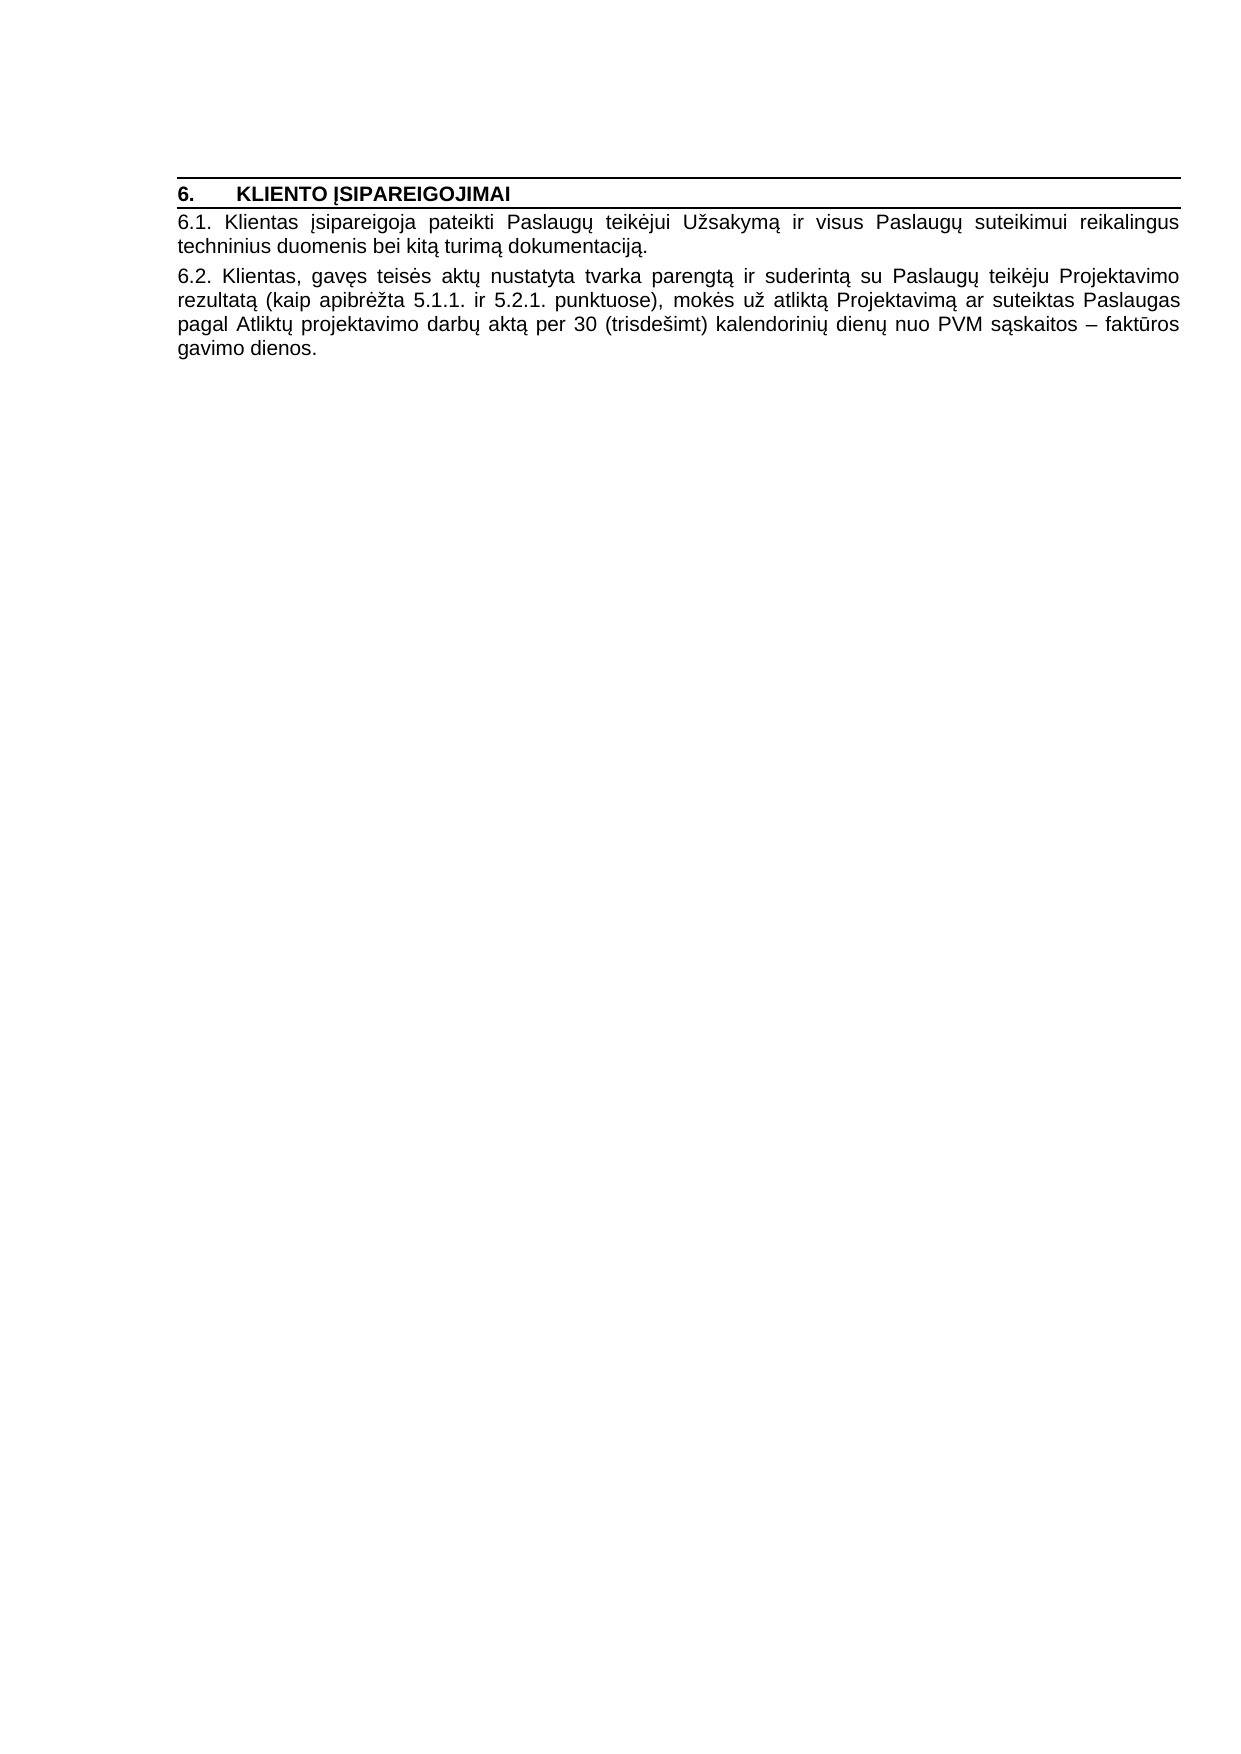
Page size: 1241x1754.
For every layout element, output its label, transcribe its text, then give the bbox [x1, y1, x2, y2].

list KLIENTO ĮSIPAREIGOJIMAI [177, 179, 1181, 207]
text 6.2. Klientas, gavęs teisės aktų nustatyta tvarka parengtą ir suderintą su Paslaugų teikėju Projektavimo rezultatą (kaip apibrėžta 5.1.1. ir 5.2.1. punktuose), mokės už atliktą Projektavimą ar suteiktas Paslaugas pagal Atliktų projektavimo darbų aktą per 30 (trisdešimt) kalendorinių dienų nuo PVM sąskaitos – faktūros gavimo dienos. [177, 264, 1181, 359]
list 6.1. Klientas įsipareigoja pateikti Paslaugų teikėjui Užsakymą ir visus Paslaugų suteikimui reikalingus techninius duomenis bei kitą turimą dokumentaciją. [177, 209, 1181, 257]
